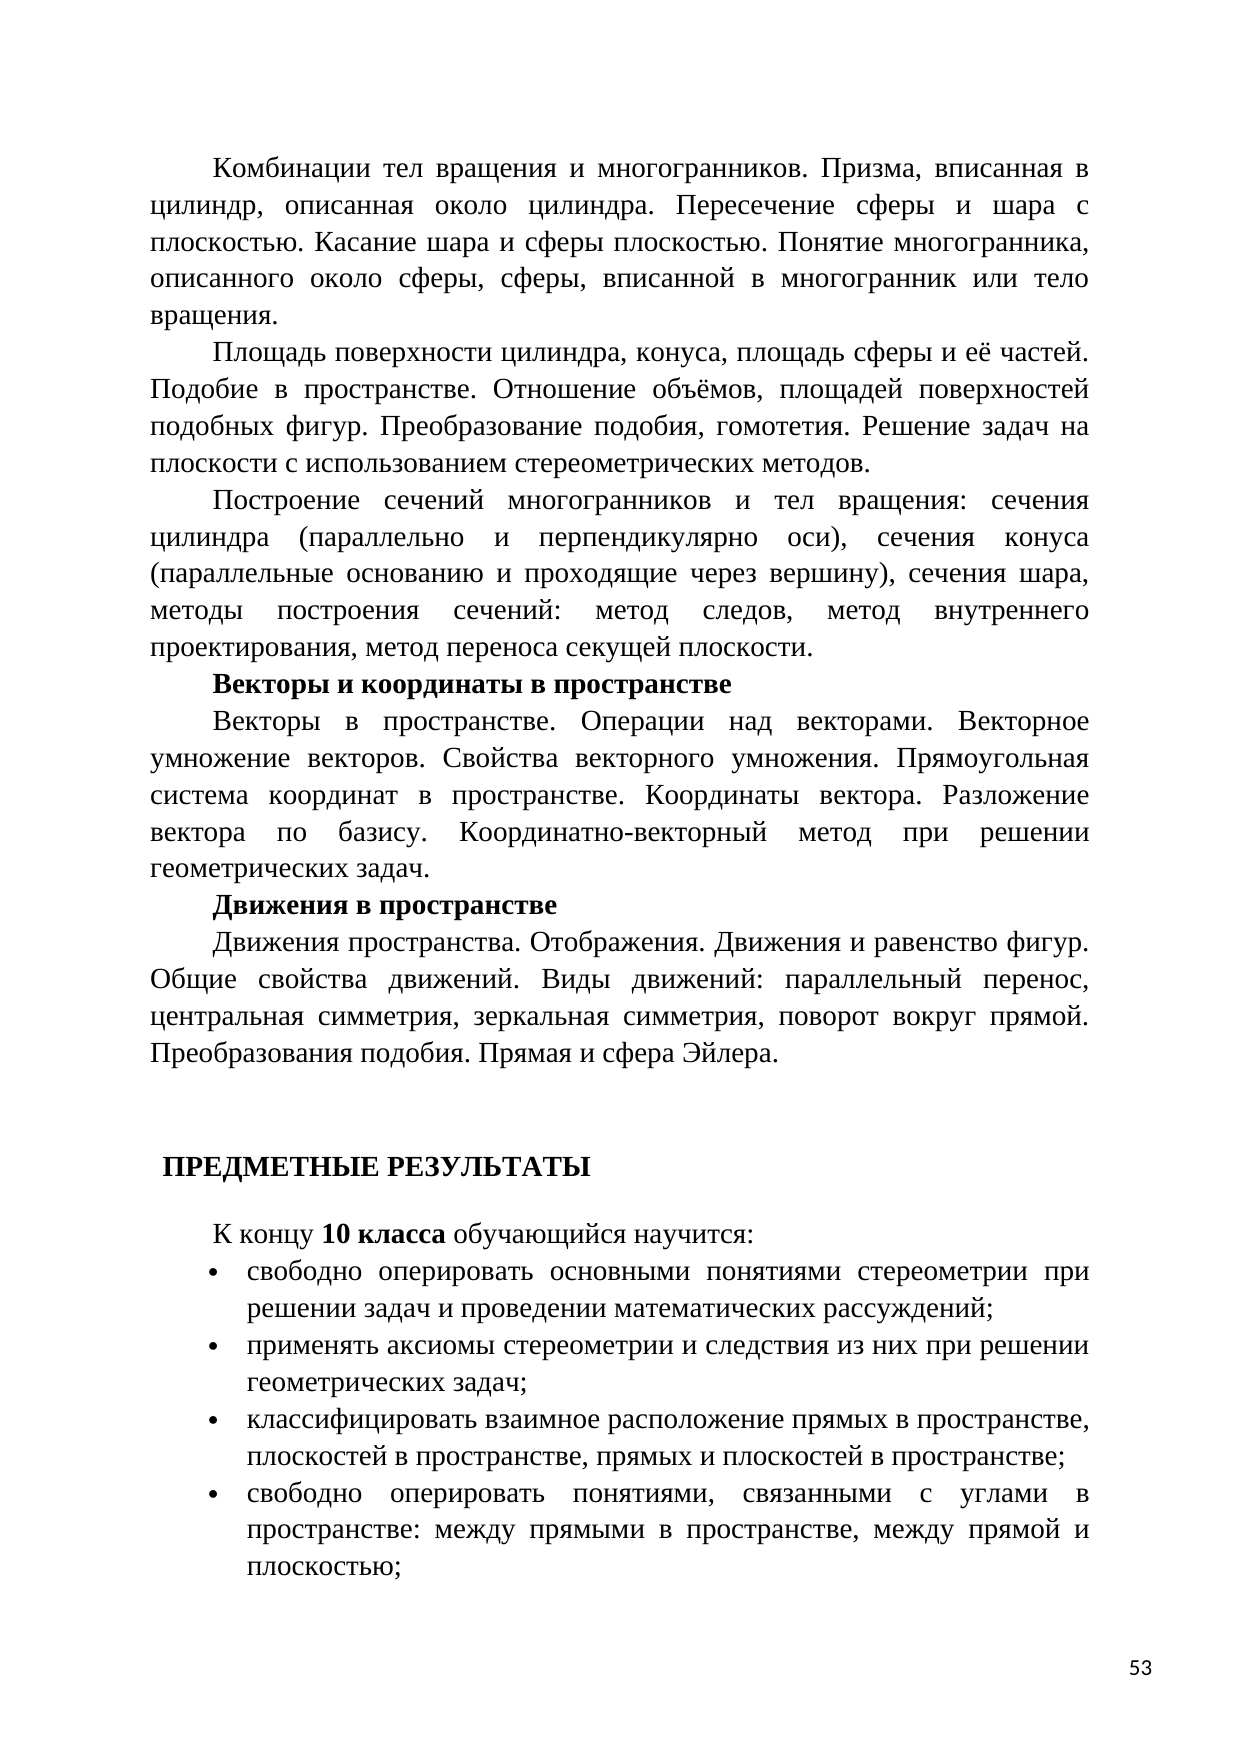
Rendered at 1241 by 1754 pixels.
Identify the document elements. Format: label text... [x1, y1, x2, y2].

text Площадь поверхности цилиндра, конуса, площадь сферы и её частей. Подобие в пространстве. Отношение объёмов, площадей поверхностей подобных фигур. Преобразование подобия, гомотетия. Решение задач на плоскости с использованием стереометрических методов. [150, 334, 1090, 478]
list применять аксиомы стереометрии и следствия из них при решении геометрических задач; [209, 1327, 1090, 1398]
text ПРЕДМЕТНЫЕ РЕЗУЛЬТАТЫ [162, 1149, 1090, 1182]
text Движения в пространстве [150, 887, 1090, 921]
text Построение сечений многогранников и тел вращения: сечения цилиндра (параллельно и перпендикулярно оси), сечения конуса (параллельные основанию и проходящие через вершину), сечения шара, методы построения сечений: метод следов, метод внутреннего проектирования, метод переноса секущей плоскости. [150, 482, 1090, 663]
text Векторы в пространстве. Операции над векторами. Векторное умножение векторов. Свойства векторного умножения. Прямоугольная система координат в пространстве. Координаты вектора. Разложение вектора по базису. Координатно-векторный метод при решении геометрических задач. [150, 703, 1090, 884]
list свободно оперировать понятиями, связанными с углами в пространстве: между прямыми в пространстве, между прямой и плоскостью; [209, 1475, 1090, 1582]
text Движения пространства. Отображения. Движения и равенство фигур. Общие свойства движений. Виды движений: параллельный перенос, центральная симметрия, зеркальная симметрия, поворот вокруг прямой. Преобразования подобия. Прямая и сфера Эйлера. [150, 924, 1090, 1068]
text Комбинации тел вращения и многогранников. Призма, вписанная в цилиндр, описанная около цилиндра. Пересечение сферы и шара с плоскостью. Касание шара и сферы плоскостью. Понятие многогранника, описанного около сферы, сферы, вписанной в многогранник или тело вращения. [150, 150, 1090, 331]
text Векторы и координаты в пространстве [150, 666, 1090, 700]
list свободно оперировать основными понятиями стереометрии при решении задач и проведении математических рассуждений; [209, 1253, 1090, 1324]
text К концу 10 класса обучающийся научится: [150, 1217, 1090, 1250]
list классифицировать взаимное расположение прямых в пространстве, плоскостей в пространстве, прямых и плоскостей в пространстве; [209, 1401, 1090, 1471]
